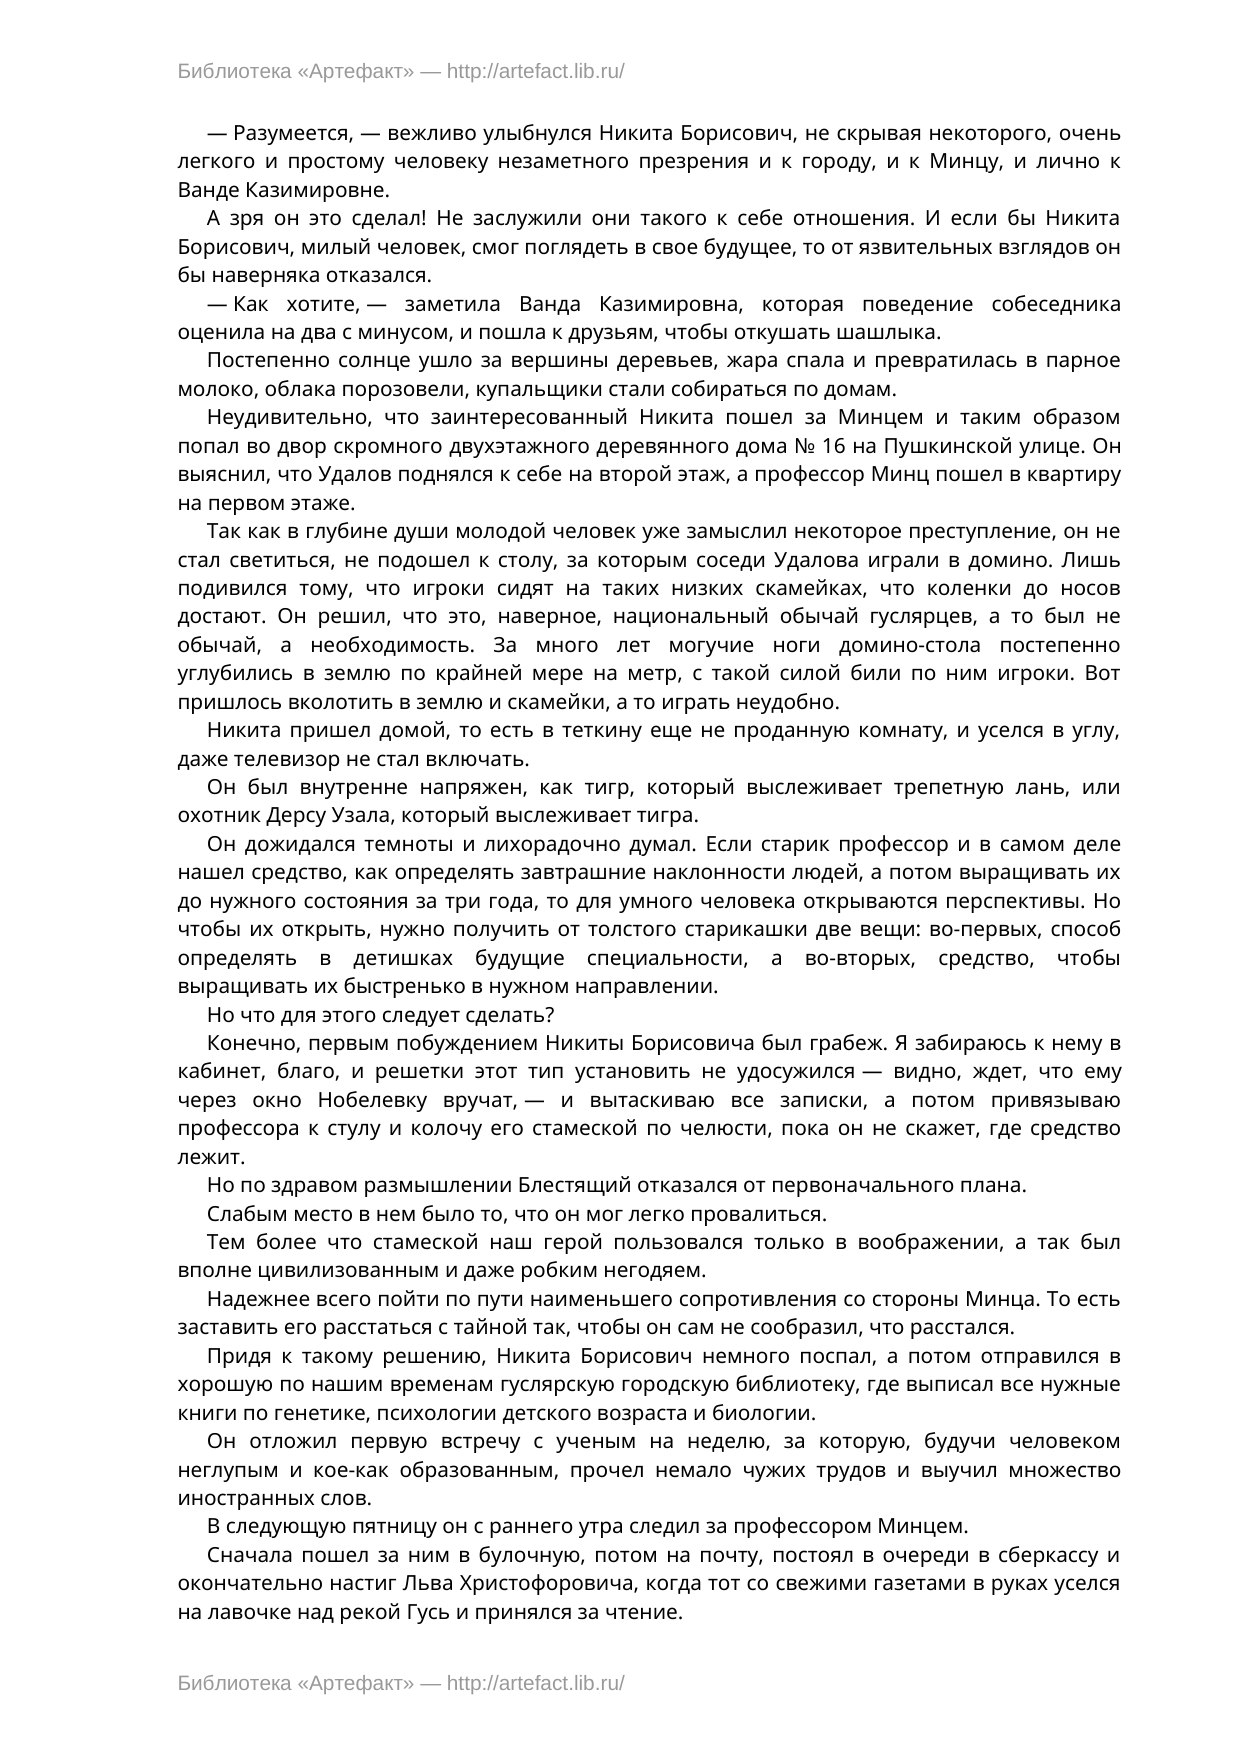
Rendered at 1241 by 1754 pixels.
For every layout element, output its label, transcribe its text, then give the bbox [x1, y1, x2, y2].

text Придя к такому решению, Никита Борисович немного поспал, а потом отправился в хорошую по нашим временам гуслярскую городскую библиотеку, где выписал все нужные книги по генетике, психологии детского возраста и биологии. [177, 1341, 1122, 1426]
text Неудивительно, что заинтересованный Никита пошел за Минцем и таким образом попал во двор скромного двухэтажного деревянного дома № 16 на Пушкинской улице. Он выяснил, что Удалов поднялся к себе на второй этаж, а профессор Минц пошел в квартиру на первом этаже. [177, 402, 1122, 516]
text Слабым место в нем было то, что он мог легко провалиться. [177, 1199, 1122, 1227]
text Он дожидался темноты и лихорадочно думал. Если старик профессор и в самом деле нашел средство, как определять завтрашние наклонности людей, а потом выращивать их до нужного состояния за три года, то для умного человека открываются перспективы. Но чтобы их открыть, нужно получить от толстого старикашки две вещи: во-первых, способ определять в детишках будущие специальности, а во-вторых, средство, чтобы выращивать их быстренько в нужном направлении. [177, 829, 1122, 1000]
text — Разумеется, — вежливо улыбнулся Никита Борисович, не скрывая некоторого, очень легкого и простому человеку незаметного презрения и к городу, и к Минцу, и лично к Ванде Казимировне. [177, 118, 1122, 203]
text А зря он это сделал! Не заслужили они такого к себе отношения. И если бы Никита Борисович, милый человек, смог поглядеть в свое будущее, то от язвительных взглядов он бы наверняка отказался. [177, 203, 1122, 289]
text Сначала пошел за ним в булочную, потом на почту, постоял в очереди в сберкассу и окончательно настиг Льва Христофоровича, когда тот со свежими газетами в руках уселся на лавочке над рекой Гусь и принялся за чтение. [177, 1540, 1122, 1625]
text Надежнее всего пойти по пути наименьшего сопротивления со стороны Минца. То есть заставить его расстаться с тайной так, чтобы он сам не сообразил, что расстался. [177, 1284, 1122, 1341]
text Конечно, первым побуждением Никиты Борисовича был грабеж. Я забираюсь к нему в кабинет, благо, и решетки этот тип установить не удосужился — видно, ждет, что ему через окно Нобелевку вручат, — и вытаскиваю все записки, а потом привязываю профессора к стулу и колочу его стамеской по челюсти, пока он не скажет, где средство лежит. [177, 1028, 1122, 1170]
text Он отложил первую встречу с ученым на неделю, за которую, будучи человеком неглупым и кое-как образованным, прочел немало чужих трудов и выучил множество иностранных слов. [177, 1426, 1122, 1512]
text — Как хотите, — заметила Ванда Казимировна, которая поведение собеседника оценила на два с минусом, и пошла к друзьям, чтобы откушать шашлыка. [177, 289, 1122, 346]
text Так как в глубине души молодой человек уже замыслил некоторое преступление, он не стал светиться, не подошел к столу, за которым соседи Удалова играли в домино. Лишь подивился тому, что игроки сидят на таких низких скамейках, что коленки до носов достают. Он решил, что это, наверное, национальный обычай гуслярцев, а то был не обычай, а необходимость. За много лет могучие ноги домино-стола постепенно углубились в землю по крайней мере на метр, с такой силой били по ним игроки. Вот пришлось вколотить в землю и скамейки, а то играть неудобно. [177, 516, 1122, 715]
text В следующую пятницу он с раннего утра следил за профессором Минцем. [177, 1512, 1122, 1540]
text Но что для этого следует сделать? [177, 1000, 1122, 1028]
text Он был внутренне напряжен, как тигр, который выслеживает трепетную лань, или охотник Дерсу Узала, который выслеживает тигра. [177, 772, 1122, 829]
text Но по здравом размышлении Блестящий отказался от первоначального плана. [177, 1170, 1122, 1199]
text Постепенно солнце ушло за вершины деревьев, жара спала и превратилась в парное молоко, облака порозовели, купальщики стали собираться по домам. [177, 346, 1122, 402]
text Тем более что стамеской наш герой пользовался только в воображении, а так был вполне цивилизованным и даже робким негодяем. [177, 1227, 1122, 1284]
text Никита пришел домой, то есть в теткину еще не проданную комнату, и уселся в углу, даже телевизор не стал включать. [177, 715, 1122, 772]
